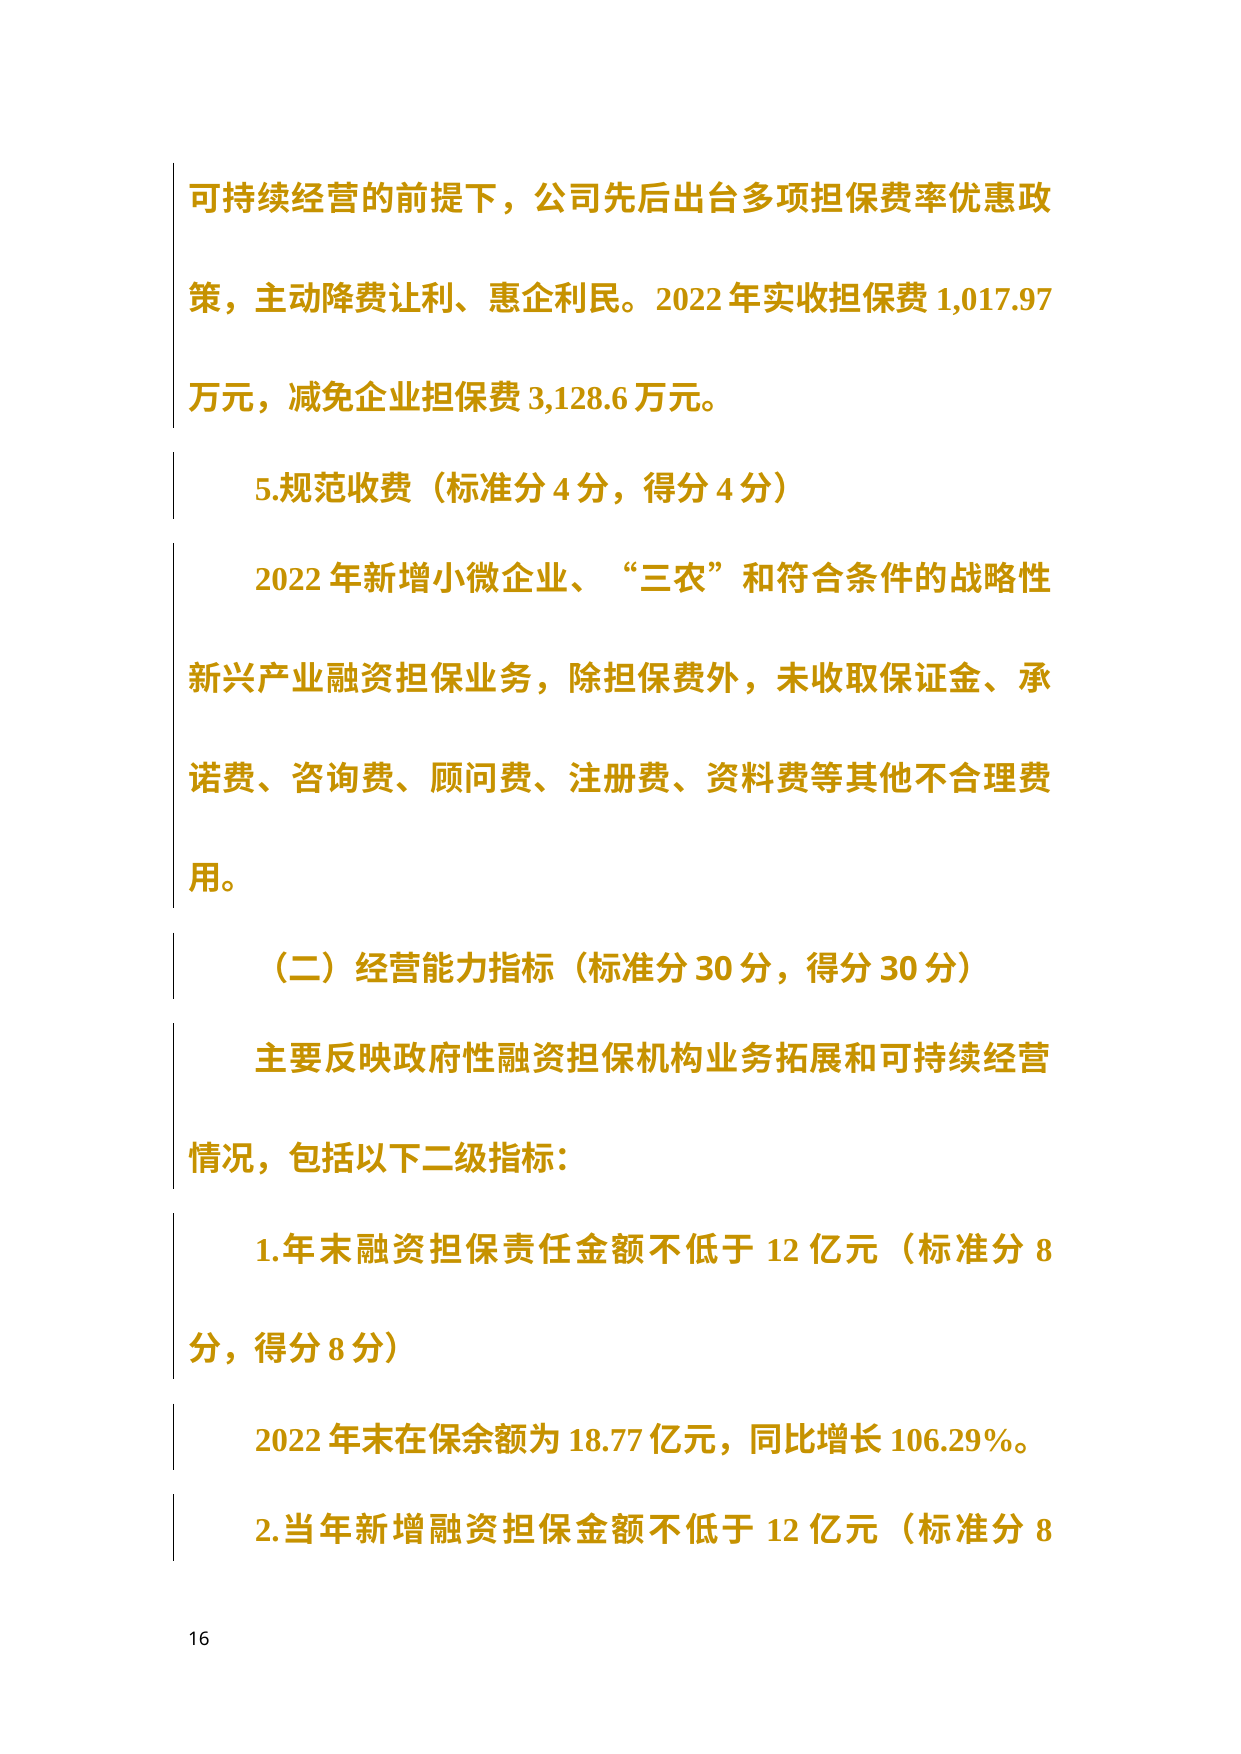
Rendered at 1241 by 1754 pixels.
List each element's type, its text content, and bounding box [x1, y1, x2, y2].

text 2022年新增小微企业、“三农”和符合条件的战略性新兴产业融资担保业务，除担保费外，未收取保证金、承诺费、咨询费、顾问费、注册费、资料费等其他不合理费用。 [188, 543, 1052, 908]
text 主要反映政府性融资担保机构业务拓展和可持续经营情况，包括以下二级指标： [188, 1023, 1052, 1189]
text 2022年末在保余额为18.77亿元，同比增长106.29%。 [188, 1403, 1052, 1470]
text 1.年末融资担保责任金额不低于12亿元（标准分8分，得分8分） [188, 1213, 1052, 1379]
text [188, 162, 1052, 428]
list （二）经营能力指标（标准分30分，得分30分） [188, 932, 1052, 999]
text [188, 1494, 1052, 1561]
text 5.规范收费（标准分4分，得分4分） [188, 452, 1052, 519]
